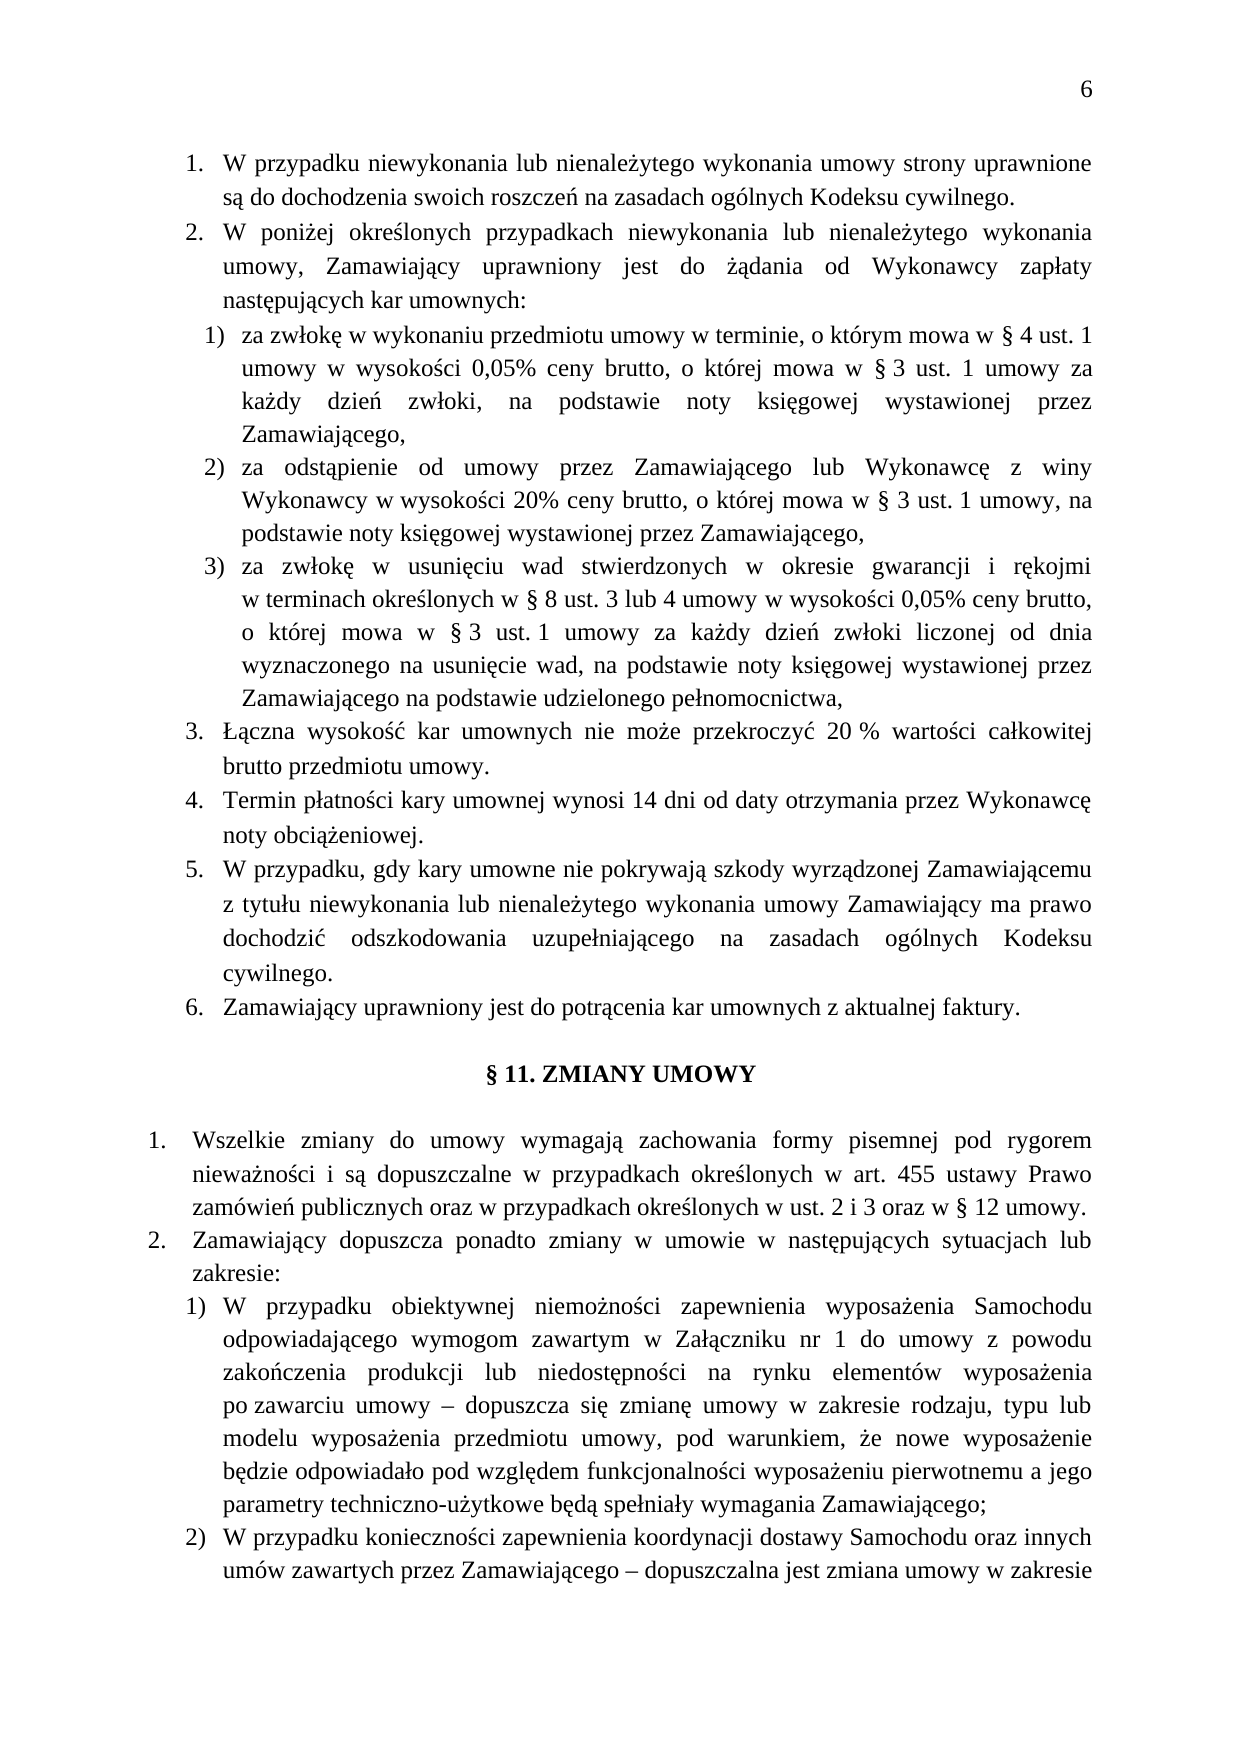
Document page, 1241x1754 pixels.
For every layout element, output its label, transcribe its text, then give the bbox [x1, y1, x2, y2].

list W przypadku niewykonania lub nienależytego wykonania umowy strony uprawnione są do dochodzenia swoich roszczeń na zasadach ogólnych Kodeksu cywilnego. [185, 148, 1093, 211]
list za zwłokę w usunięciu wad stwierdzonych w okresie gwarancji i rękojmi w terminach określonych w § 8 ust. 3 lub 4 umowy w wysokości 0,05% ceny brutto, o której mowa w § 3 ust. 1 umowy za każdy dzień zwłoki liczonej od dnia wyznaczonego na usunięcie wad, na podstawie noty księgowej wystawionej przez Zamawiającego na podstawie udzielonego pełnomocnictwa, [204, 551, 1093, 712]
list Wszelkie zmiany do umowy wymagają zachowania formy pisemnej pod rygorem nieważności i są dopuszczalne w przypadkach określonych w art. 455 ustawy Prawo zamówień publicznych oraz w przypadkach określonych w ust. 2 i 3 oraz w § 12 umowy. [148, 1126, 1093, 1220]
list W przypadku, gdy kary umowne nie pokrywają szkody wyrządzonej Zamawiającemu z tytułu niewykonania lub nienależytego wykonania umowy Zamawiający ma prawo dochodzić odszkodowania uzupełniającego na zasadach ogólnych Kodeksu cywilnego. [185, 854, 1093, 986]
text § 11. ZMIANY UMOWY [149, 1059, 1093, 1088]
list za odstąpienie od umowy przez Zamawiającego lub Wykonawcę z winy Wykonawcy w wysokości 20% ceny brutto, o której mowa w § 3 ust. 1 umowy, na podstawie noty księgowej wystawionej przez Zamawiającego, [204, 452, 1093, 547]
list Termin płatności kary umownej wynosi 14 dni od daty otrzymania przez Wykonawcę noty obciążeniowej. [185, 785, 1093, 848]
list W przypadku obiektywnej niemożności zapewnienia wyposażenia Samochodu odpowiadającego wymogom zawartym w Załączniku nr 1 do umowy z powodu zakończenia produkcji lub niedostępności na rynku elementów wyposażenia po zawarciu umowy – dopuszcza się zmianę umowy w zakresie rodzaju, typu lub modelu wyposażenia przedmiotu umowy, pod warunkiem, że nowe wyposażenie będzie odpowiadało pod względem funkcjonalności wyposażeniu pierwotnemu a jego parametry techniczno-użytkowe będą spełniały wymagania Zamawiającego; [185, 1291, 1093, 1518]
list W poniżej określonych przypadkach niewykonania lub nienależytego wykonania umowy, Zamawiający uprawniony jest do żądania od Wykonawcy zapłaty następujących kar umownych: [185, 217, 1093, 314]
list Zamawiający uprawniony jest do potrącenia kar umownych z aktualnej faktury. [185, 992, 1093, 1021]
list Zamawiający dopuszcza ponadto zmiany w umowie w następujących sytuacjach lub zakresie: [148, 1225, 1093, 1286]
list Łączna wysokość kar umownych nie może przekroczyć 20 % wartości całkowitej brutto przedmiotu umowy. [185, 716, 1093, 779]
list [185, 1522, 1093, 1584]
list za zwłokę w wykonaniu przedmiotu umowy w terminie, o którym mowa w § 4 ust. 1 umowy w wysokości 0,05% ceny brutto, o której mowa w § 3 ust. 1 umowy za każdy dzień zwłoki, na podstawie noty księgowej wystawionej przez Zamawiającego, [204, 320, 1093, 448]
